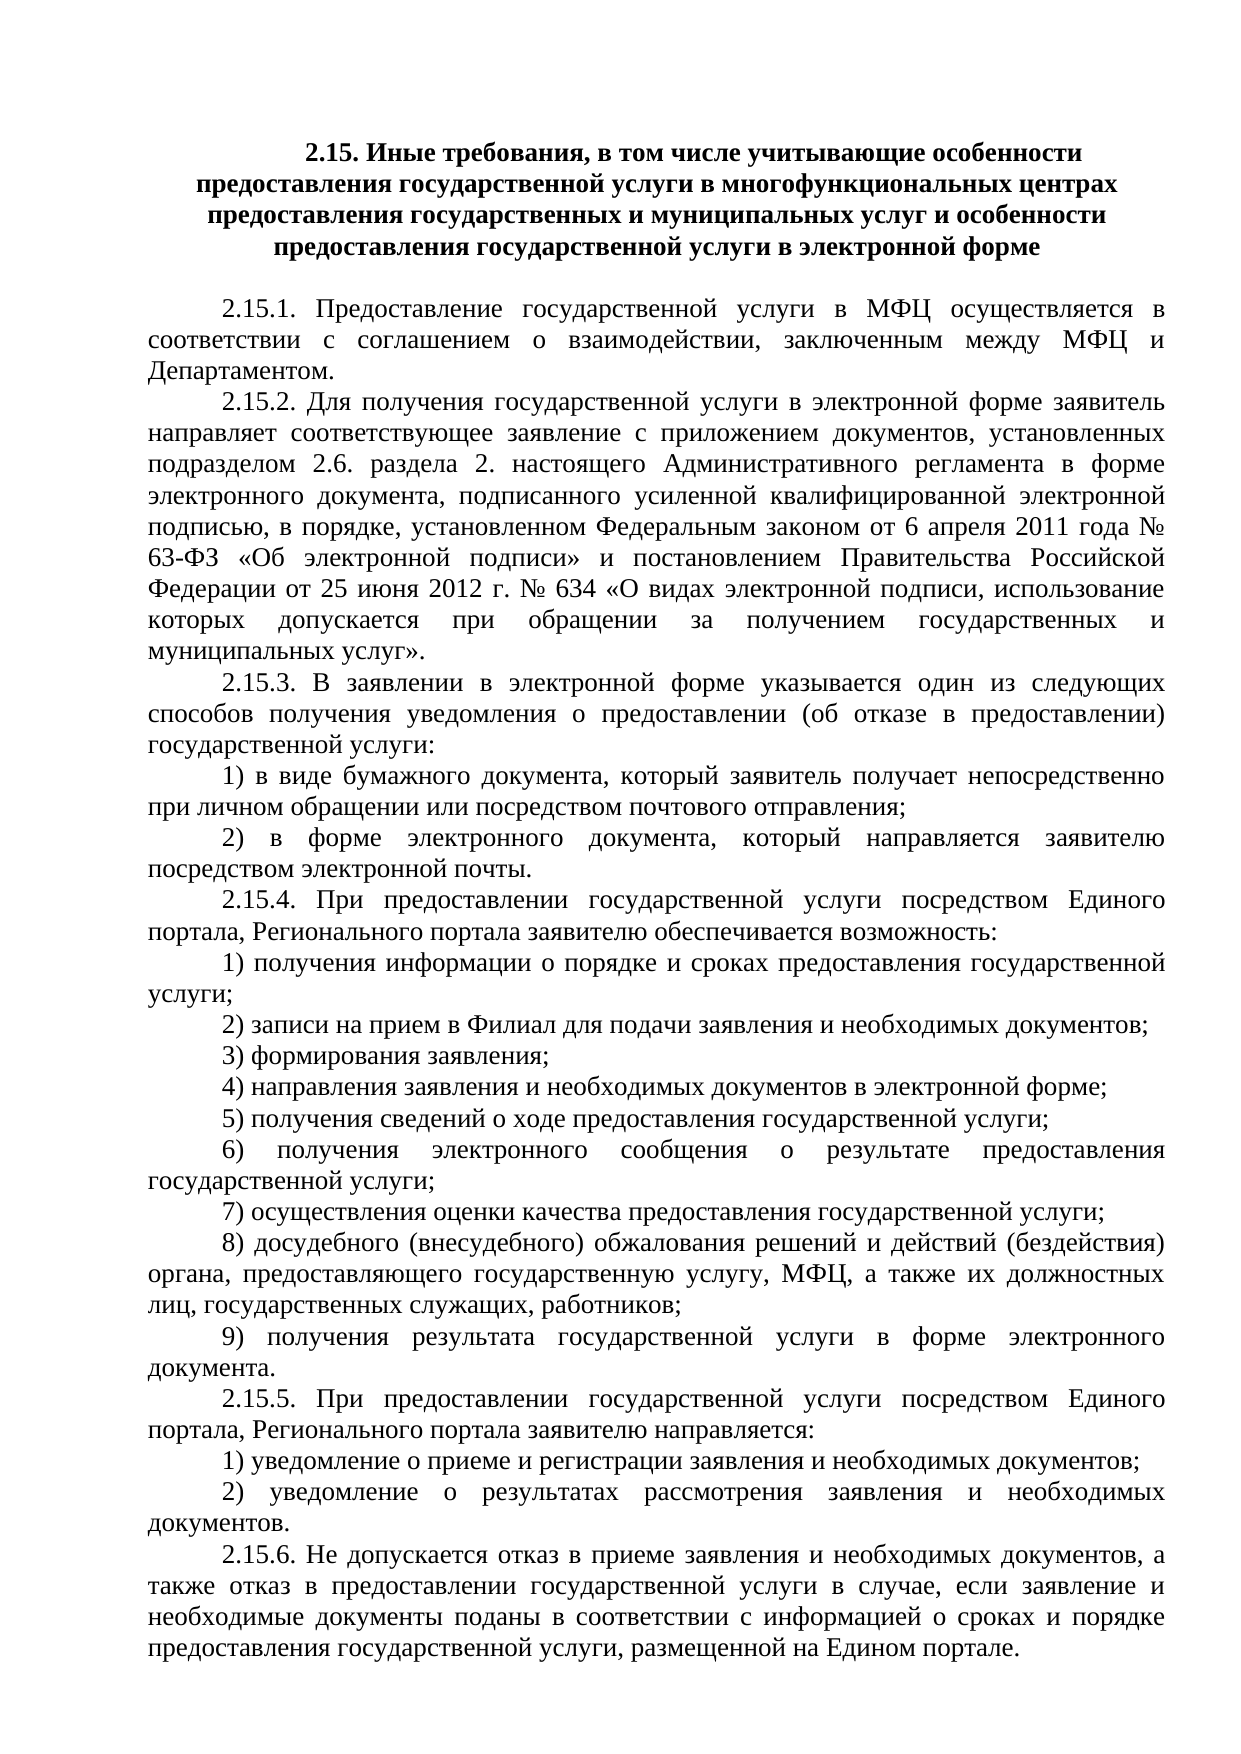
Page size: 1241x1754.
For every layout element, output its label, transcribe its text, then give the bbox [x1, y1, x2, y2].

text 2.15.4. При предоставлении государственной услуги посредством Единого портала, Регионального портала заявителю обеспечивается возможность: [148, 884, 1166, 946]
text 2) записи на прием в Филиал для подачи заявления и необходимых документов; [148, 1008, 1166, 1039]
text 1) в виде бумажного документа, который заявитель получает непосредственно при личном обращении или посредством почтового отправления; [148, 759, 1166, 821]
text 2.15.6. Не допускается отказ в приеме заявления и необходимых документов, а также отказ в предоставлении государственной услуги в случае, если заявление и необходимые документы поданы в соответствии с информацией о сроках и порядке предоставления государственной услуги, размещенной на Едином портале. [148, 1538, 1166, 1662]
text 2.15.5. При предоставлении государственной услуги посредством Единого портала, Регионального портала заявителю направляется: [148, 1382, 1166, 1444]
text 2.15.1. Предоставление государственной услуги в МФЦ осуществляется в соответствии с соглашением о взаимодействии, заключенным между МФЦ и Департаментом. [148, 292, 1166, 385]
text 2.15. Иные требования, в том числе учитывающие особенности предоставления государственной услуги в многофункциональных центрах предоставления государственных и муниципальных услуг и особенности предоставления государственной услуги в электронной форме [148, 136, 1166, 261]
text 2) уведомление о результатах рассмотрения заявления и необходимых документов. [148, 1475, 1166, 1538]
text 2) в форме электронного документа, который направляется заявителю посредством электронной почты. [148, 821, 1166, 884]
text 5) получения сведений о ходе предоставления государственной услуги; [148, 1102, 1166, 1133]
text 1) получения информации о порядке и сроках предоставления государственной услуги; [148, 946, 1166, 1008]
text 8) досудебного (внесудебного) обжалования решений и действий (бездействия) органа, предоставляющего государственную услугу, МФЦ, а также их должностных лиц, государственных служащих, работников; [148, 1226, 1166, 1320]
text 3) формирования заявления; [148, 1039, 1166, 1071]
text 1) уведомление о приеме и регистрации заявления и необходимых документов; [148, 1444, 1166, 1475]
text 6) получения электронного сообщения о результате предоставления государственной услуги; [148, 1133, 1166, 1195]
text 2.15.3. В заявлении в электронной форме указывается один из следующих способов получения уведомления о предоставлении (об отказе в предоставлении) государственной услуги: [148, 666, 1166, 759]
text 7) осуществления оценки качества предоставления государственной услуги; [148, 1195, 1166, 1226]
text 2.15.2. Для получения государственной услуги в электронной форме заявитель направляет соответствующее заявление с приложением документов, установленных подразделом 2.6. раздела 2. настоящего Административного регламента в форме электронного документа, подписанного усиленной квалифицированной электронной подписью, в порядке, установленном Федеральным законом от 6 апреля 2011 года № 63-ФЗ «Об электронной подписи» и постановлением Правительства Российской Федерации от 25 июня 2012 г. № 634 «О видах электронной подписи, использование которых допускается при обращении за получением государственных и муниципальных услуг». [148, 385, 1166, 666]
text 9) получения результата государственной услуги в форме электронного документа. [148, 1320, 1166, 1382]
text 4) направления заявления и необходимых документов в электронной форме; [148, 1071, 1166, 1102]
